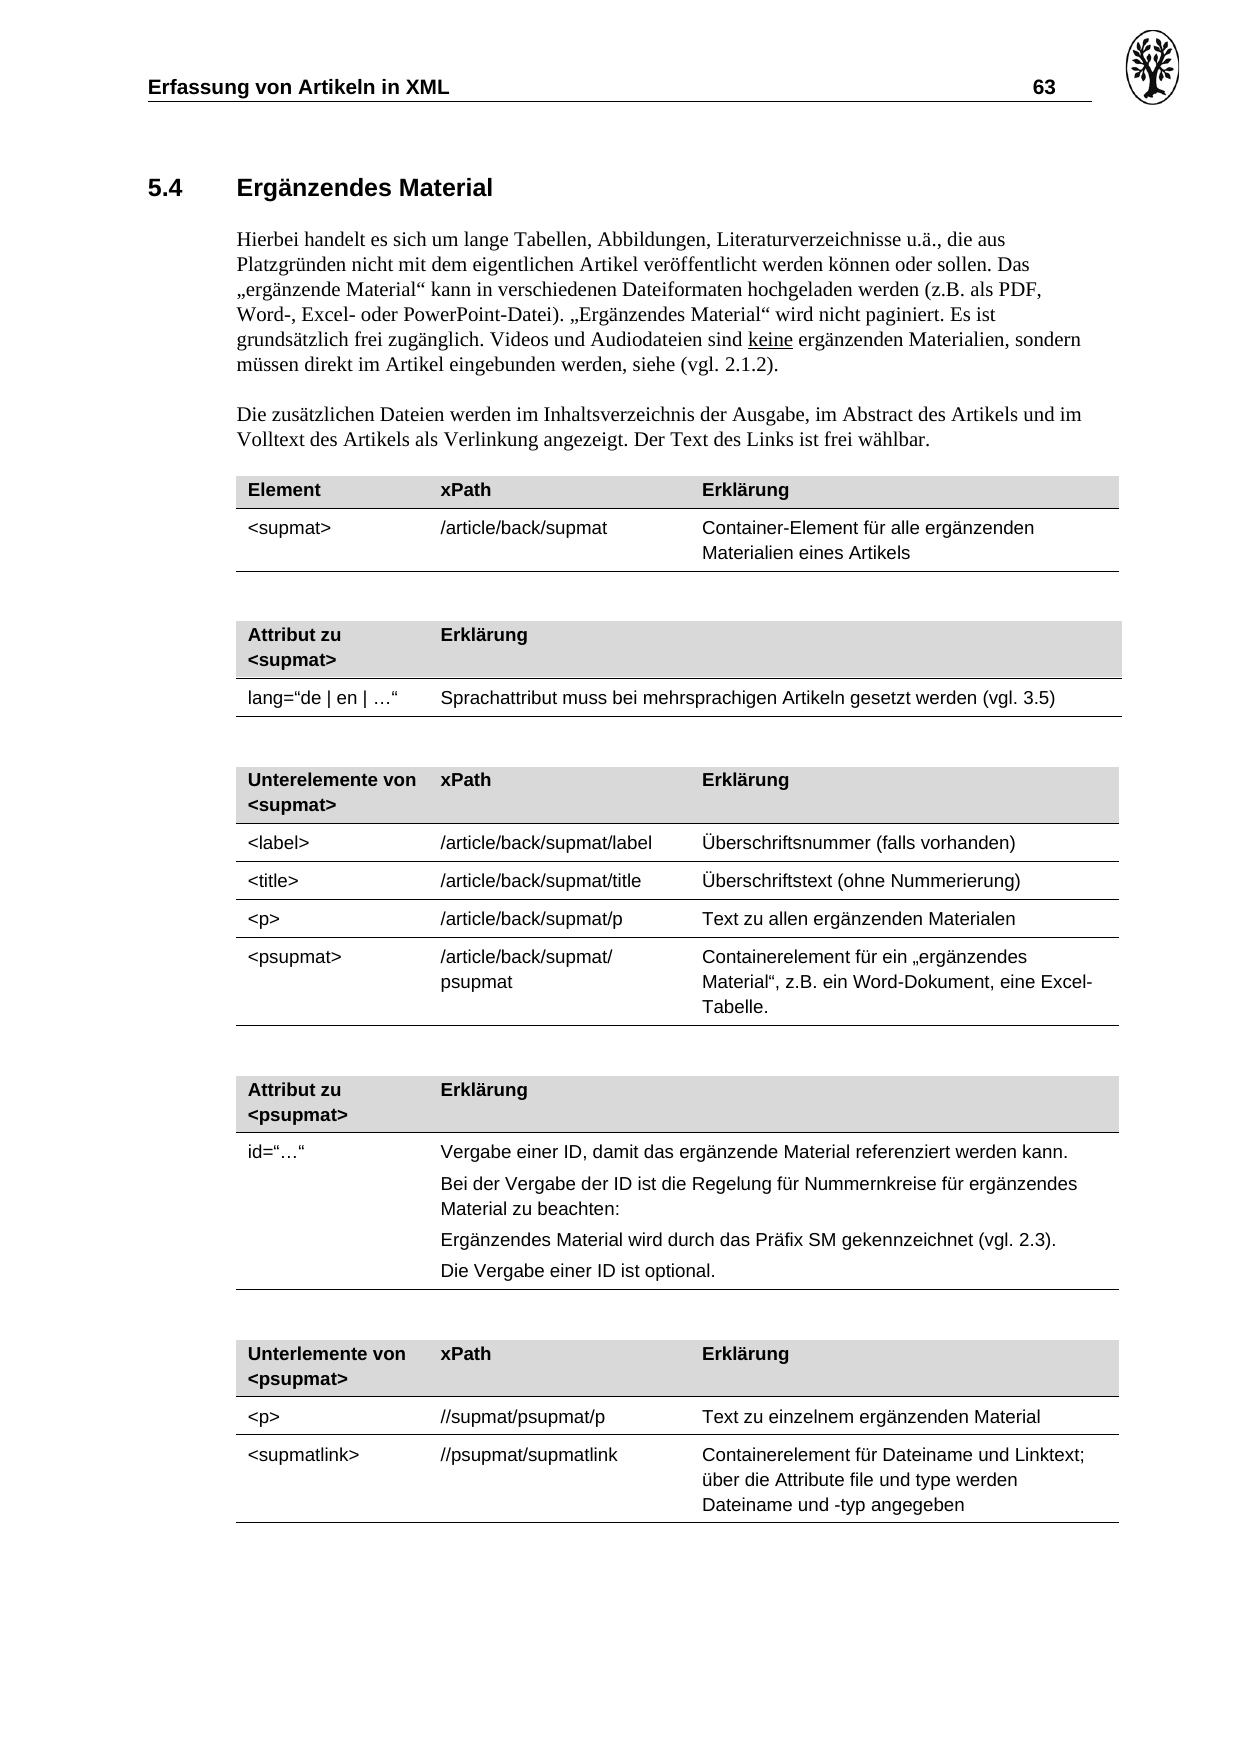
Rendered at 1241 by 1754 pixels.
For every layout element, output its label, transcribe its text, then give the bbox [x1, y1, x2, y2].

table_cell //psupmat/supmatlink [429, 1435, 691, 1522]
table_cell Text zu allen ergänzenden Materialen [691, 900, 1119, 937]
table_header Erklärung [691, 767, 1119, 823]
table_cell <label> [236, 824, 429, 861]
table_cell <p> [236, 900, 429, 937]
table_header Unterelemente von <supmat> [236, 767, 429, 823]
table_header Attribut zu <supmat> [236, 621, 429, 677]
table_header xPath [429, 1340, 691, 1396]
table_header xPath [429, 767, 691, 823]
text Die zusätzlichen Dateien werden im Inhaltsverzeichnis der Ausgabe, im Abstract des Artikels und im Volltext des Artikels als Verlinkung angezeigt. Der Text des Links ist frei wählbar. [236, 401, 1092, 451]
table_cell /article/back/supmat [429, 509, 691, 571]
table_header Erklärung [429, 1076, 691, 1132]
picture [1125, 30, 1180, 105]
subtitle Ergänzendes Material [148, 173, 1092, 201]
table_cell <title> [236, 862, 429, 899]
table_header Erklärung [691, 476, 1119, 508]
table_cell Sprachattribut muss bei mehrsprachigen Artikeln gesetzt werden (vgl. 3.5) [429, 679, 1122, 716]
table_header Erklärung [691, 1340, 1119, 1396]
table_cell //supmat/psupmat/p [429, 1397, 691, 1434]
table_cell id=“…“ [236, 1133, 429, 1289]
table_cell <p> [236, 1397, 429, 1434]
table_cell <psupmat> [236, 938, 429, 1025]
table_cell lang=“de | en | …“ [236, 679, 429, 716]
table_cell Text zu einzelnem ergänzenden Material [691, 1397, 1119, 1434]
table_cell Überschriftsnummer (falls vorhanden) [691, 824, 1119, 861]
table_cell Containerelement für Dateiname und Linktext; über die Attribute file und type werden Dateiname und -typ angegeben [691, 1435, 1119, 1522]
table_cell /article/back/supmat/title [429, 862, 691, 899]
table_cell /article/back/supmat/p [429, 900, 691, 937]
table_cell Überschriftstext (ohne Nummerierung) [691, 862, 1119, 899]
table_cell <supmatlink> [236, 1435, 429, 1522]
table_cell Container-Element für alle ergänzenden Materialien eines Artikels [691, 509, 1119, 571]
table_cell <supmat> [236, 509, 429, 571]
table_header Attribut zu <psupmat> [236, 1076, 429, 1132]
table_header [691, 1076, 1119, 1132]
table_header Unterlemente von <psupmat> [236, 1340, 429, 1396]
table_cell /article/back/supmat/ psupmat [429, 938, 691, 1025]
text Hierbei handelt es sich um lange Tabellen, Abbildungen, Literaturverzeichnisse u.ä., die aus Platzgründen nicht mit dem eigentlichen Artikel veröffentlicht werden können oder sollen. Das „ergänzende Material“ kann in verschiedenen Dateiformaten hochgeladen werden (z.B. als PDF, Word-, Excel- oder PowerPoint-Datei). „Ergänzendes Material“ wird nicht paginiert. Es ist grundsätzlich frei zugänglich. Videos und Audiodateien sind keine ergänzenden Materialien, sondern müssen direkt im Artikel eingebunden werden, siehe (vgl. 2.1.2). [236, 226, 1092, 376]
table_header Element [236, 476, 429, 508]
table_cell Vergabe einer ID, damit das ergänzende Material referenziert werden kann. Bei der Vergabe der ID ist die Regelung für Nummernkreise für ergänzendes Material zu beachten: Ergänzendes Material wird durch das Präfix SM gekennzeichnet (vgl. 2.3). Die Vergabe einer ID ist optional. [429, 1133, 1119, 1289]
table_header xPath [429, 476, 691, 508]
table_cell /article/back/supmat/label [429, 824, 691, 861]
table_header Erklärung [429, 621, 1122, 677]
table_cell Containerelement für ein „ergänzendes Material“, z.B. ein Word-Dokument, eine Excel-Tabelle. [691, 938, 1119, 1025]
